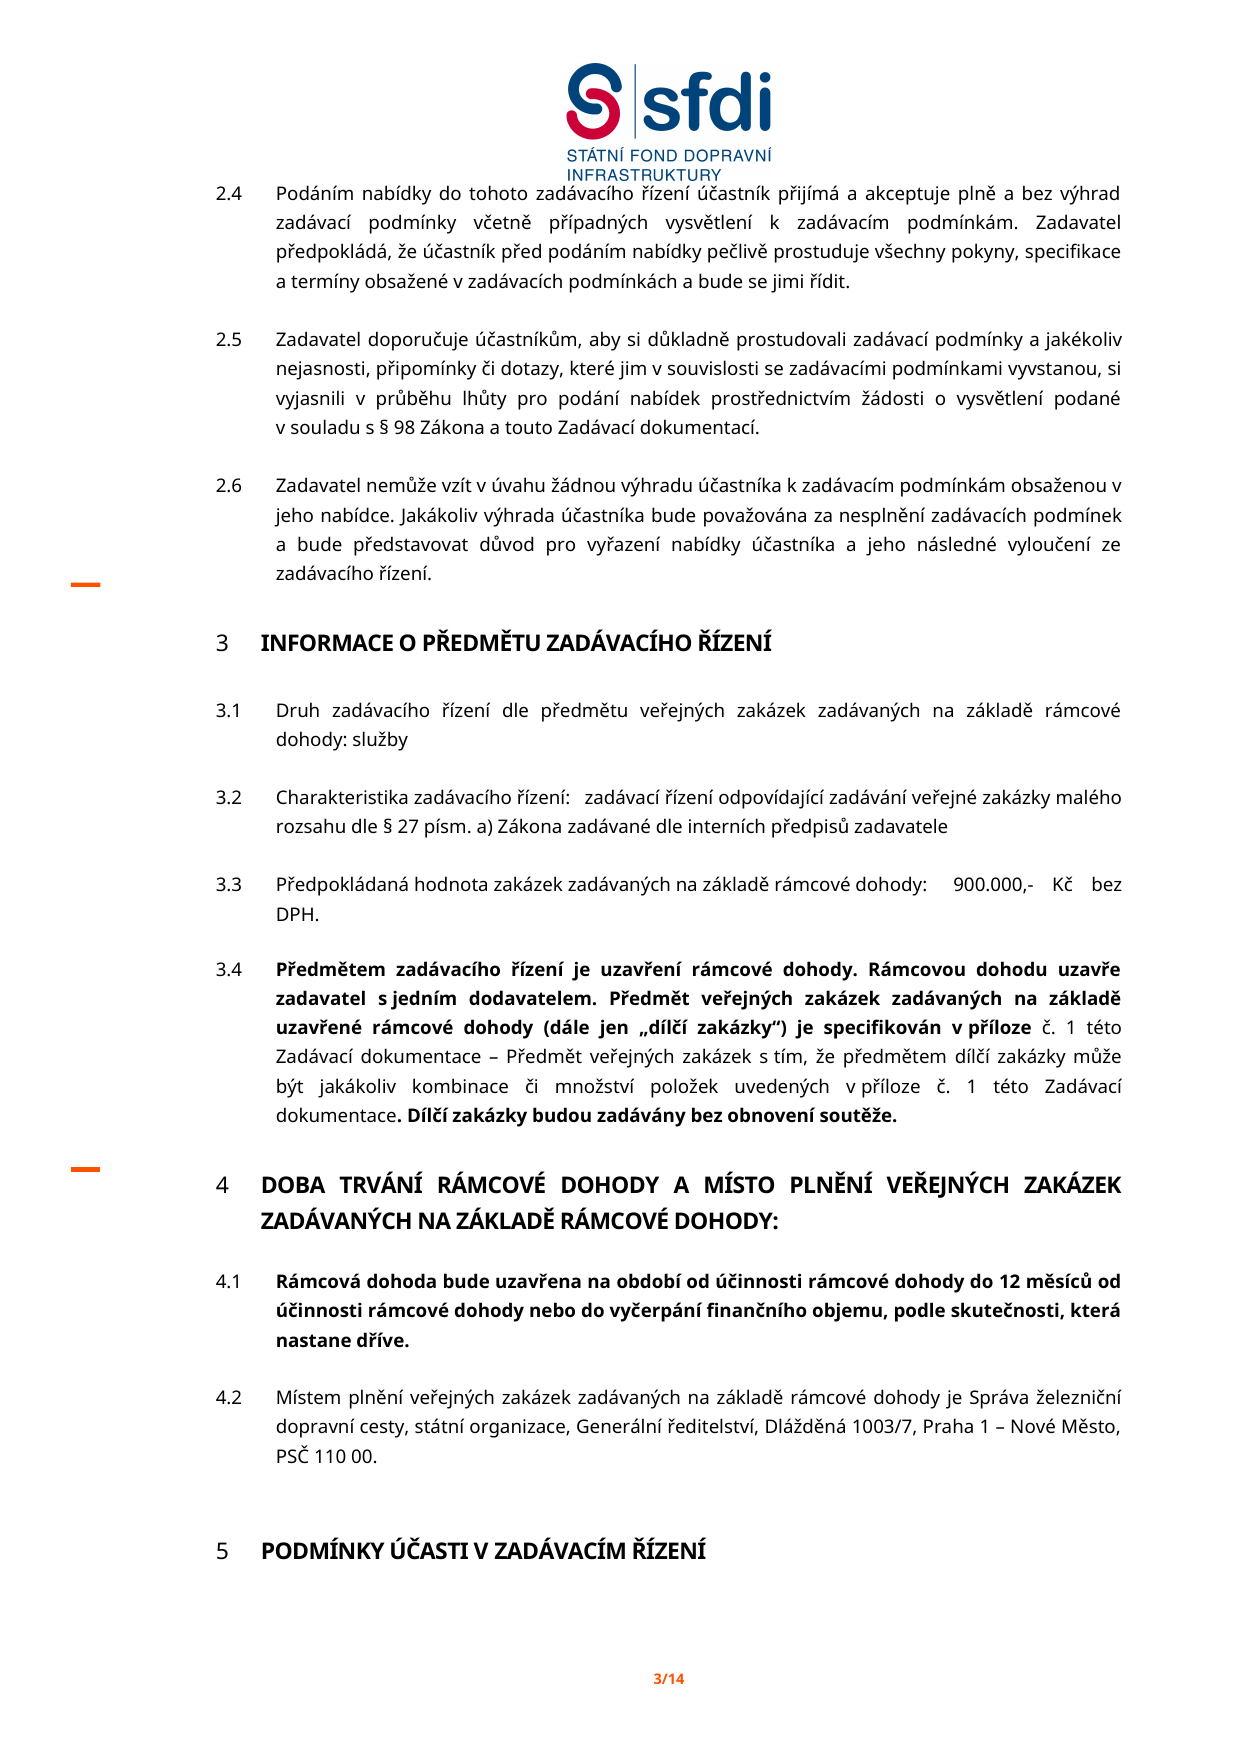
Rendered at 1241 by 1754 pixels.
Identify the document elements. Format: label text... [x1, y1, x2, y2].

list Zadavatel doporučuje účastníkům, aby si důkladně prostudovali zadávací podmínky a jakékoliv nejasnosti, připomínky či dotazy, které jim v souvislosti se zadávacími podmínkami vyvstanou, si vyjasnili v průběhu lhůty pro podání nabídek prostřednictvím žádosti o vysvětlení podané v souladu s § 98 Zákona a touto Zadávací dokumentací. [216, 326, 1122, 440]
picture [566, 62, 772, 181]
list Zadavatel nemůže vzít v úvahu žádnou výhradu účastníka k zadávacím podmínkám obsaženou v jeho nabídce. Jakákoliv výhrada účastníka bude považována za nesplnění zadávacích podmínek a bude představovat důvod pro vyřazení nabídky účastníka a jeho následné vyloučení ze zadávacího řízení. [216, 473, 1122, 586]
subtitle Předpokládaná hodnota zakázek zadávaných na základě rámcové dohody: 900.000,- Kč bez DPH. [216, 872, 1122, 927]
subtitle Charakteristika zadávacího řízení: zadávací řízení odpovídající zadávání veřejné zakázky malého rozsahu dle § 27 písm. a) Zákona zadávané dle interních předpisů zadavatele [216, 784, 1122, 839]
subtitle Předmětem zadávacího řízení je uzavření rámcové dohody. Rámcovou dohodu uzavře zadavatel s jedním dodavatelem. Předmět veřejných zakázek zadávaných na základě uzavřené rámcové dohody (dále jen „dílčí zakázky“) je specifikován v příloze č. 1 této Zadávací dokumentace – Předmět veřejných zakázek s tím, že předmětem dílčí zakázky může být jakákoliv kombinace či množství položek uvedených v příloze č. 1 této Zadávací dokumentace. Dílčí zakázky budou zadávány bez obnovení soutěže. [216, 956, 1122, 1128]
subtitle INFORMACE O PŘEDMĚTU ZADÁVACÍHO ŘÍZENÍ [216, 627, 1122, 659]
list Podáním nabídky do tohoto zadávacího řízení účastník přijímá a akceptuje plně a bez výhrad zadávací podmínky včetně případných vysvětlení k zadávacím podmínkám. Zadavatel předpokládá, že účastník před podáním nabídky pečlivě prostuduje všechny pokyny, specifikace a termíny obsažené v zadávacích podmínkách a bude se jimi řídit. [216, 180, 1122, 293]
subtitle Místem plnění veřejných zakázek zadávaných na základě rámcové dohody je Správa železniční dopravní cesty, státní organizace, Generální ředitelství, Dlážděná 1003/7, Praha 1 – Nové Město, PSČ 110 00. [216, 1384, 1122, 1468]
subtitle Rámcová dohoda bude uzavřena na období od účinnosti rámcové dohody do 12 měsíců od účinnosti rámcové dohody nebo do vyčerpání finančního objemu, podle skutečnosti, která nastane dříve. [216, 1268, 1122, 1353]
subtitle DOBA TRVÁNÍ RÁMCOVÉ DOHODY A MÍSTO PLNĚNÍ VEŘEJNÝCH ZAKÁZEK ZADÁVANÝCH NA ZÁKLADĚ RÁMCOVÉ DOHODY: [216, 1169, 1122, 1236]
subtitle PODMÍNKY ÚČASTI V ZADÁVACÍM ŘÍZENÍ [216, 1535, 1122, 1566]
subtitle Druh zadávacího řízení dle předmětu veřejných zakázek zadávaných na základě rámcové dohody: služby [216, 697, 1122, 752]
